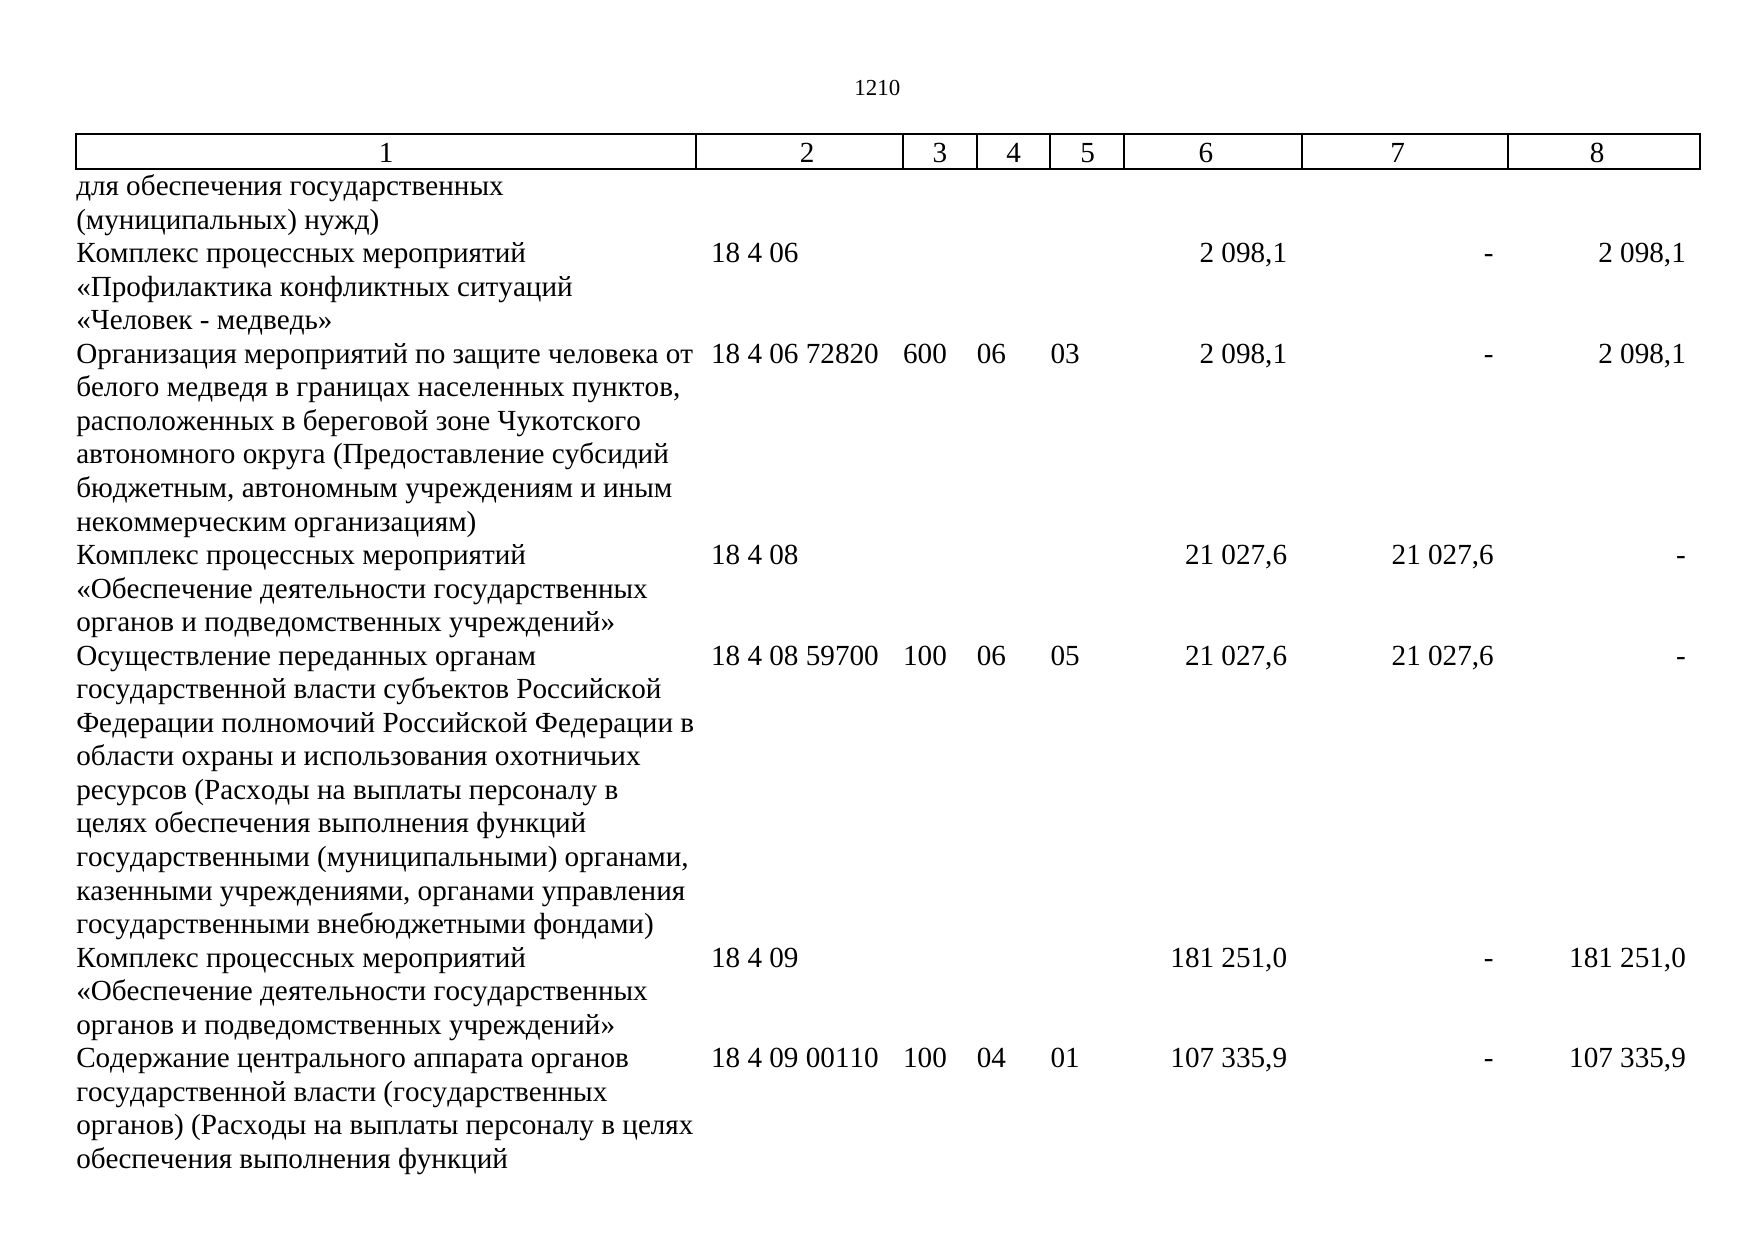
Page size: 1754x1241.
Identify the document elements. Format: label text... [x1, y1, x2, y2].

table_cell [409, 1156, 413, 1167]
table_header 1 [77, 135, 695, 168]
table_header 7 [1303, 135, 1507, 168]
table_header 4 [978, 135, 1049, 168]
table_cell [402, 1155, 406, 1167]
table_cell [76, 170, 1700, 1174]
table_header 2 [697, 135, 902, 168]
table_header 6 [1125, 135, 1301, 168]
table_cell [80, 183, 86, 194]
table_header 8 [1509, 135, 1699, 168]
table_header 5 [1051, 135, 1123, 168]
table_header 3 [904, 135, 976, 168]
